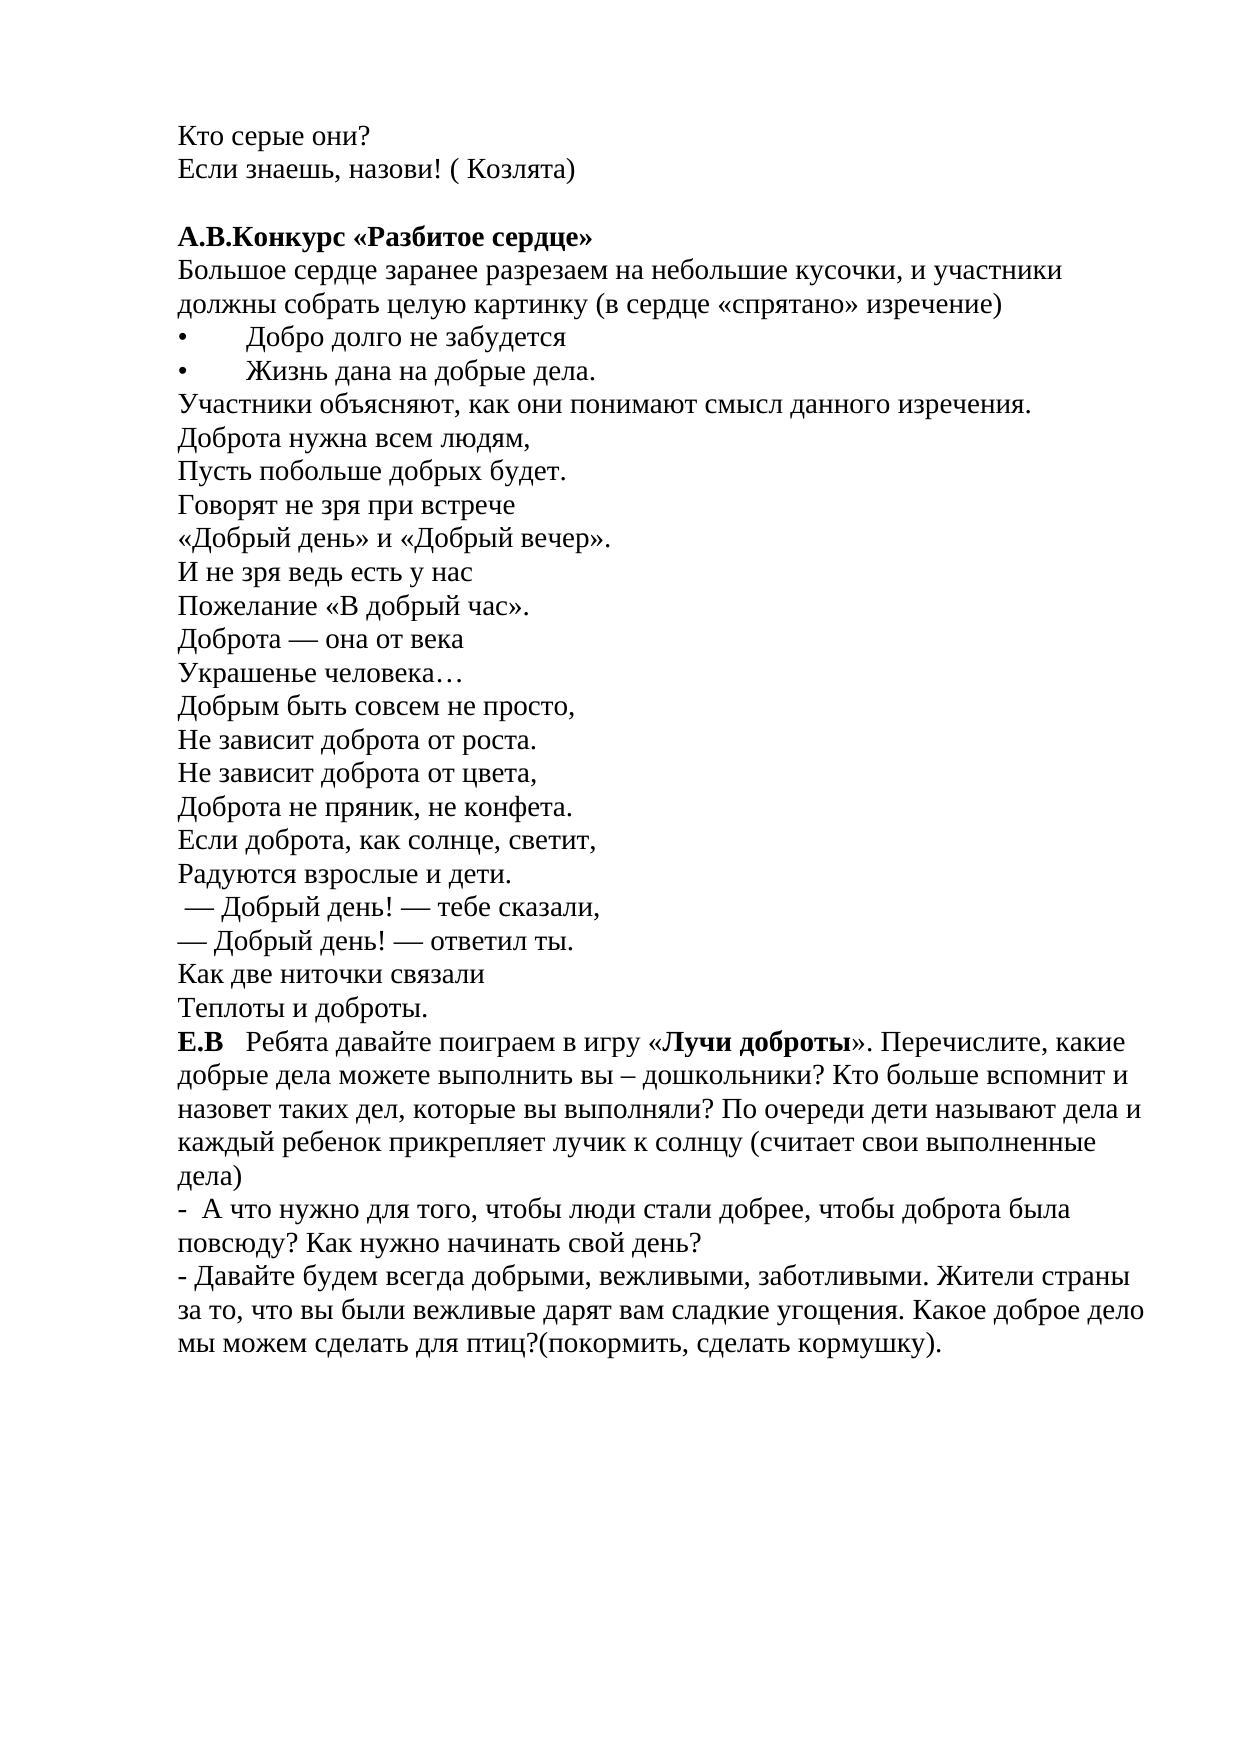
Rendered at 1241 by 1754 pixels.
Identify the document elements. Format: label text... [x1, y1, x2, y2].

text • Добро долго не забудется [177, 319, 1152, 353]
text - Давайте будем всегда добрыми, вежливыми, заботливыми. Жители страны за то, что вы были вежливые дарят вам сладкие угощения. Какое доброе дело мы можем сделать для птиц?(покормить, сделать кормушку). [177, 1258, 1152, 1359]
text — Добрый день! — тебе сказали, — Добрый день! — ответил ты. Как две ниточки связали Теплоты и доброты. [177, 889, 1152, 1024]
text Участники объясняют, как они понимают смысл данного изречения. [177, 386, 1152, 420]
text Большое сердце заранее разрезаем на небольшие кусочки, и участники должны собрать целую картинку (в сердце «спрятано» изречение) [177, 252, 1152, 319]
text Доброта нужна всем людям, Пусть побольше добрых будет. Говорят не зря при встрече «Добрый день» и «Добрый вечер». И не зря ведь есть у нас Пожелание «В добрый час». Доброта — она от века Украшенье человека… Добрым быть совсем не просто, Не зависит доброта от роста. Не зависит доброта от цвета, Доброта не пряник, не конфета. Если доброта, как солнце, светит, Радуются взрослые и дети. [177, 420, 1152, 889]
text - А что нужно для того, чтобы люди стали добрее, чтобы доброта была повсюду? Как нужно начинать свой день? [702, 1191, 1152, 1258]
text • Жизнь дана на добрые дела. [177, 353, 1152, 386]
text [177, 118, 1152, 252]
text Е.В Ребята давайте поиграем в игру «Лучи доброты». Перечислите, какие добрые дела можете выполнить вы – дошкольники? Кто больше вспомнит и назовет таких дел, которые вы выполняли? По очереди дети называют дела и каждый ребенок прикрепляет лучик к солнцу (считает свои выполненные дела) [242, 1024, 1152, 1191]
